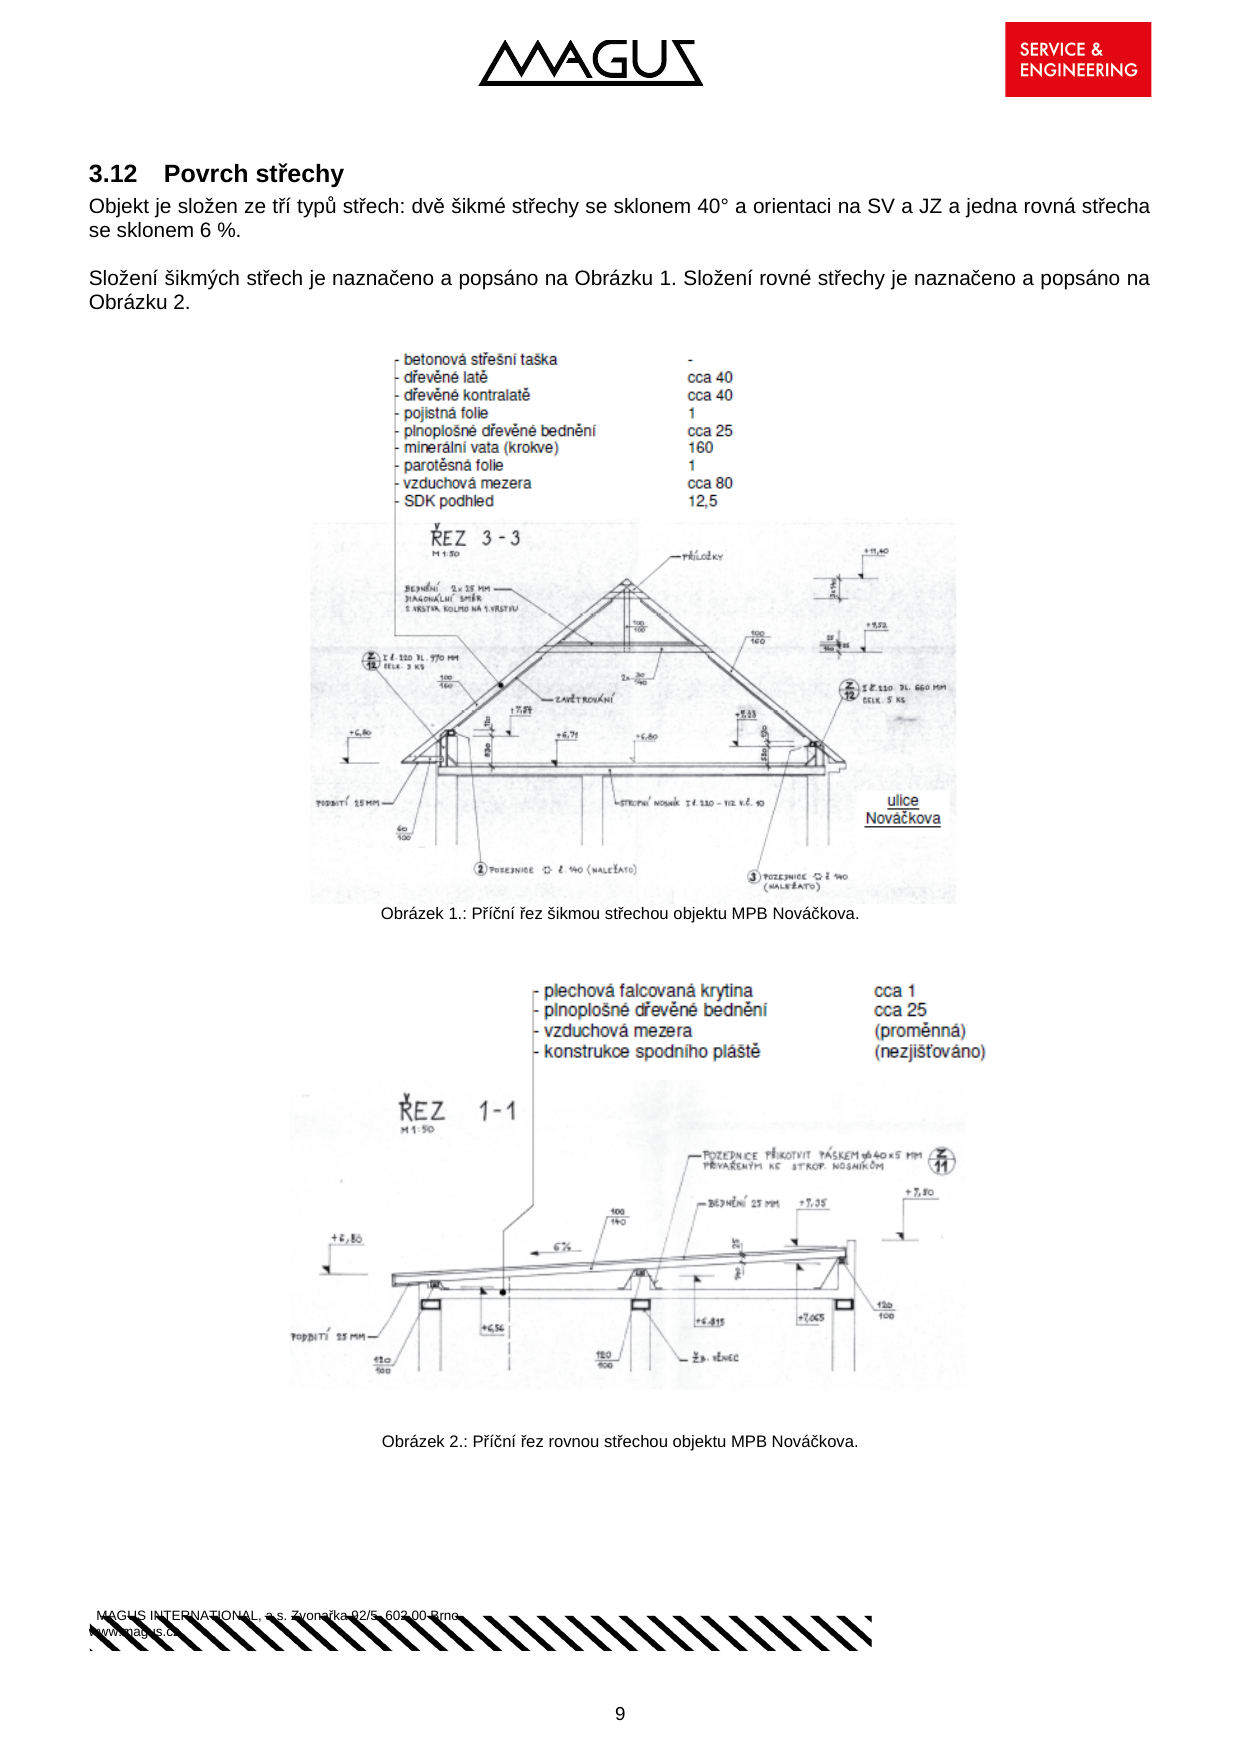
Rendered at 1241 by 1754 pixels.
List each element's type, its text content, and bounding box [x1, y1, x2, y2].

text Objekt je složen ze tří typů střech: dvě šikmé střechy se sklonem 40° a orientaci na SV a JZ a jedna rovná střecha se sklonem 6 %. [89, 194, 1152, 242]
picture [478, 40, 704, 86]
picture [88, 1610, 891, 1654]
picture [229, 969, 1011, 1409]
text Složení šikmých střech je naznačeno a popsáno na Obrázku 1. Složení rovné střechy je naznačeno a popsáno na Obrázku 2. [89, 266, 1152, 314]
picture [271, 337, 969, 904]
text Obrázek 1.: Příční řez šikmou střechou objektu MPB Nováčkova. [89, 903, 1152, 923]
subtitle Povrch střechy [89, 159, 1152, 188]
picture [1005, 22, 1152, 97]
text Obrázek 2.: Příční řez rovnou střechou objektu MPB Nováčkova. [89, 1432, 1152, 1451]
